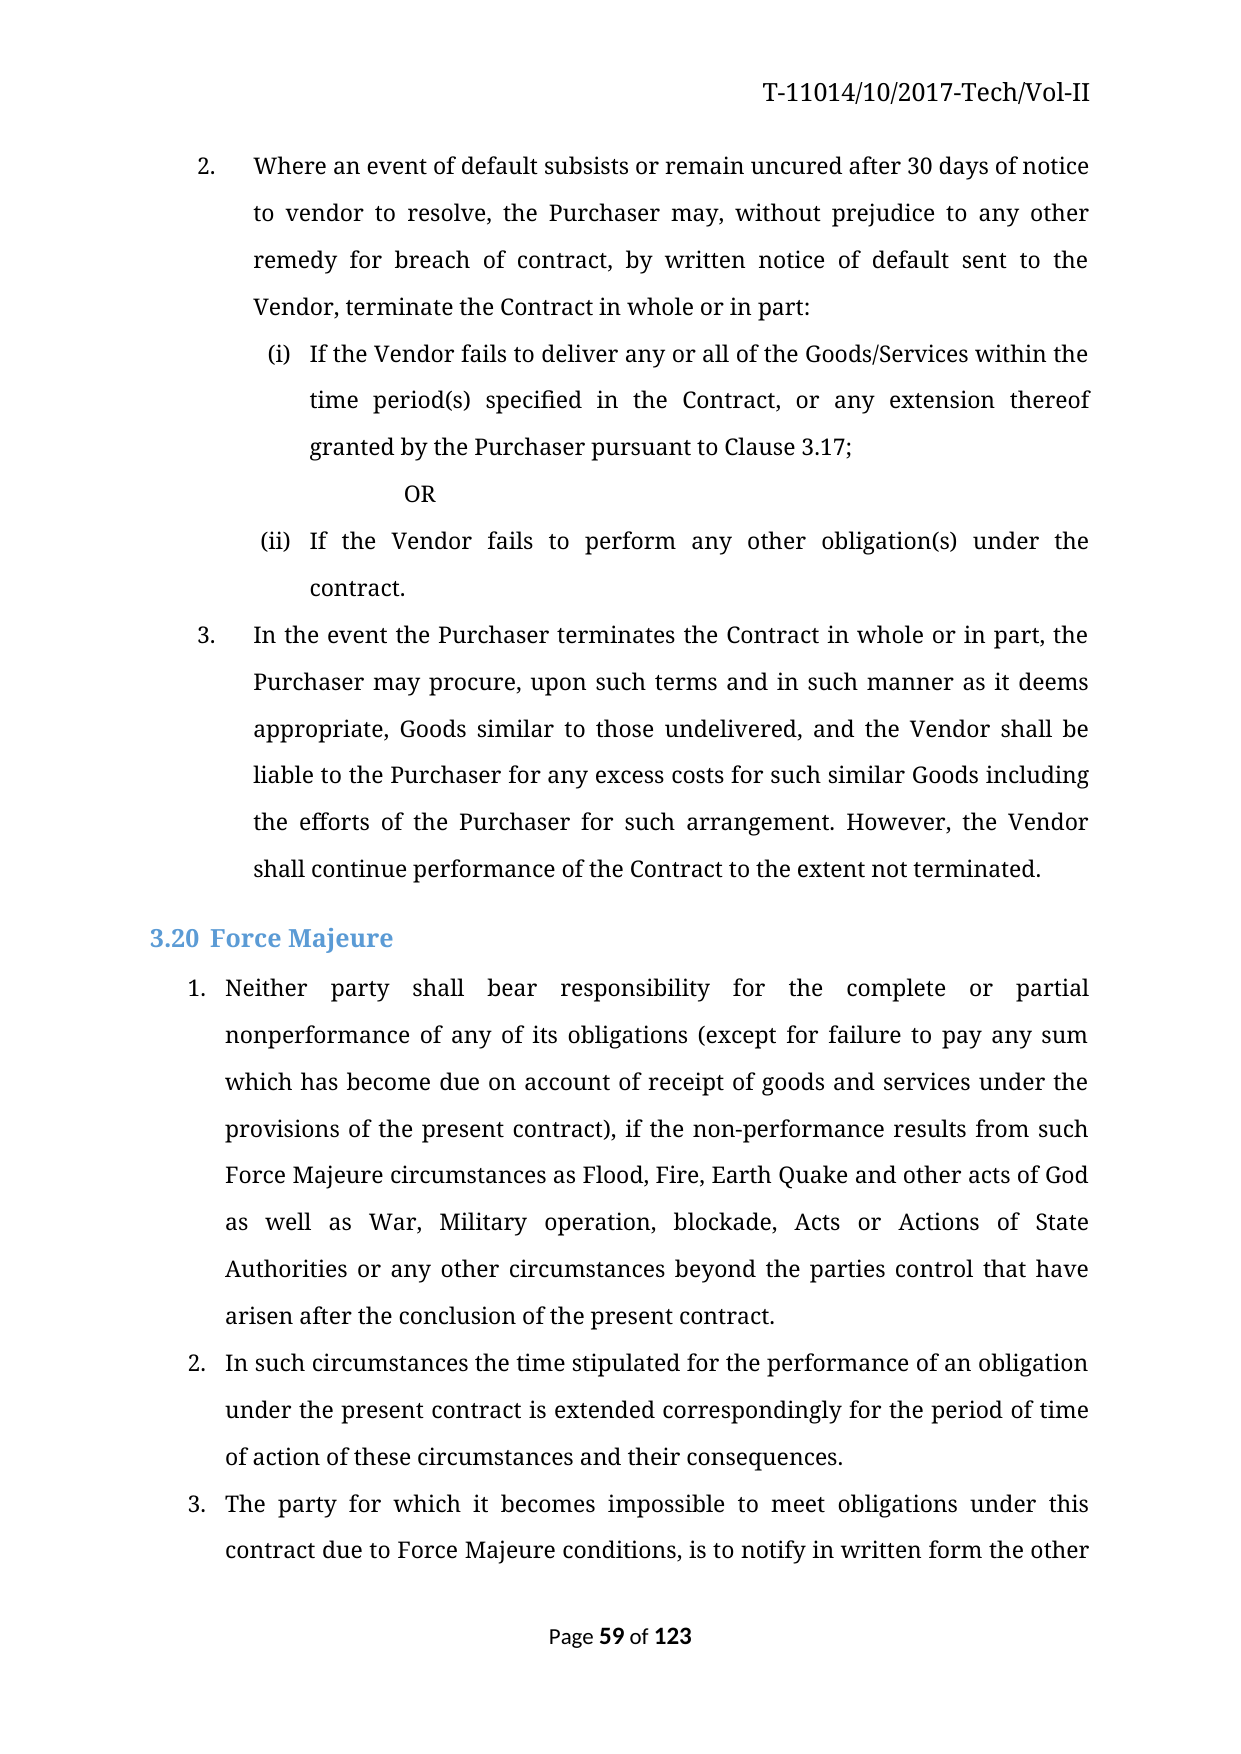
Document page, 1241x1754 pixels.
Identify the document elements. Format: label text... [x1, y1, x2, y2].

list Neither party shall bear responsibility for the complete or partial nonperformance of any of its obligations (except for failure to pay any sum which has become due on account of receipt of goods and services under the provisions of the present contract), if the non-performance results from such Force Majeure circumstances as Flood, Fire, Earth Quake and other acts of God as well as War, Military operation, blockade, Acts or Actions of State Authorities or any other circumstances beyond the parties control that have arisen after the conclusion of the present contract. [187, 972, 1090, 1331]
list In such circumstances the time stipulated for the performance of an obligation under the present contract is extended correspondingly for the period of time of action of these circumstances and their consequences. [187, 1347, 1090, 1472]
list In the event the Purchaser terminates the Contract in whole or in part, the Purchaser may procure, upon such terms and in such manner as it deems appropriate, Goods similar to those undelivered, and the Vendor shall be liable to the Purchaser for any excess costs for such similar Goods including the efforts of the Purchaser for such arrangement. However, the Vendor shall continue performance of the Contract to the extent not terminated. [197, 619, 1090, 884]
list If the Vendor fails to deliver any or all of the Goods/Services within the time period(s) specified in the Contract, or any extension thereof granted by the Purchaser pursuant to Clause 3.17; [291, 337, 1090, 462]
subtitle Force Majeure [150, 921, 1090, 955]
text OR [291, 478, 1090, 509]
list If the Vendor fails to perform any other obligation(s) under the contract. [291, 525, 1090, 603]
list Where an event of default subsists or remain uncured after 30 days of notice to vendor to resolve, the Purchaser may, without prejudice to any other remedy for breach of contract, by written notice of default sent to the Vendor, terminate the Contract in whole or in part: [197, 150, 1090, 322]
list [187, 1487, 1090, 1566]
